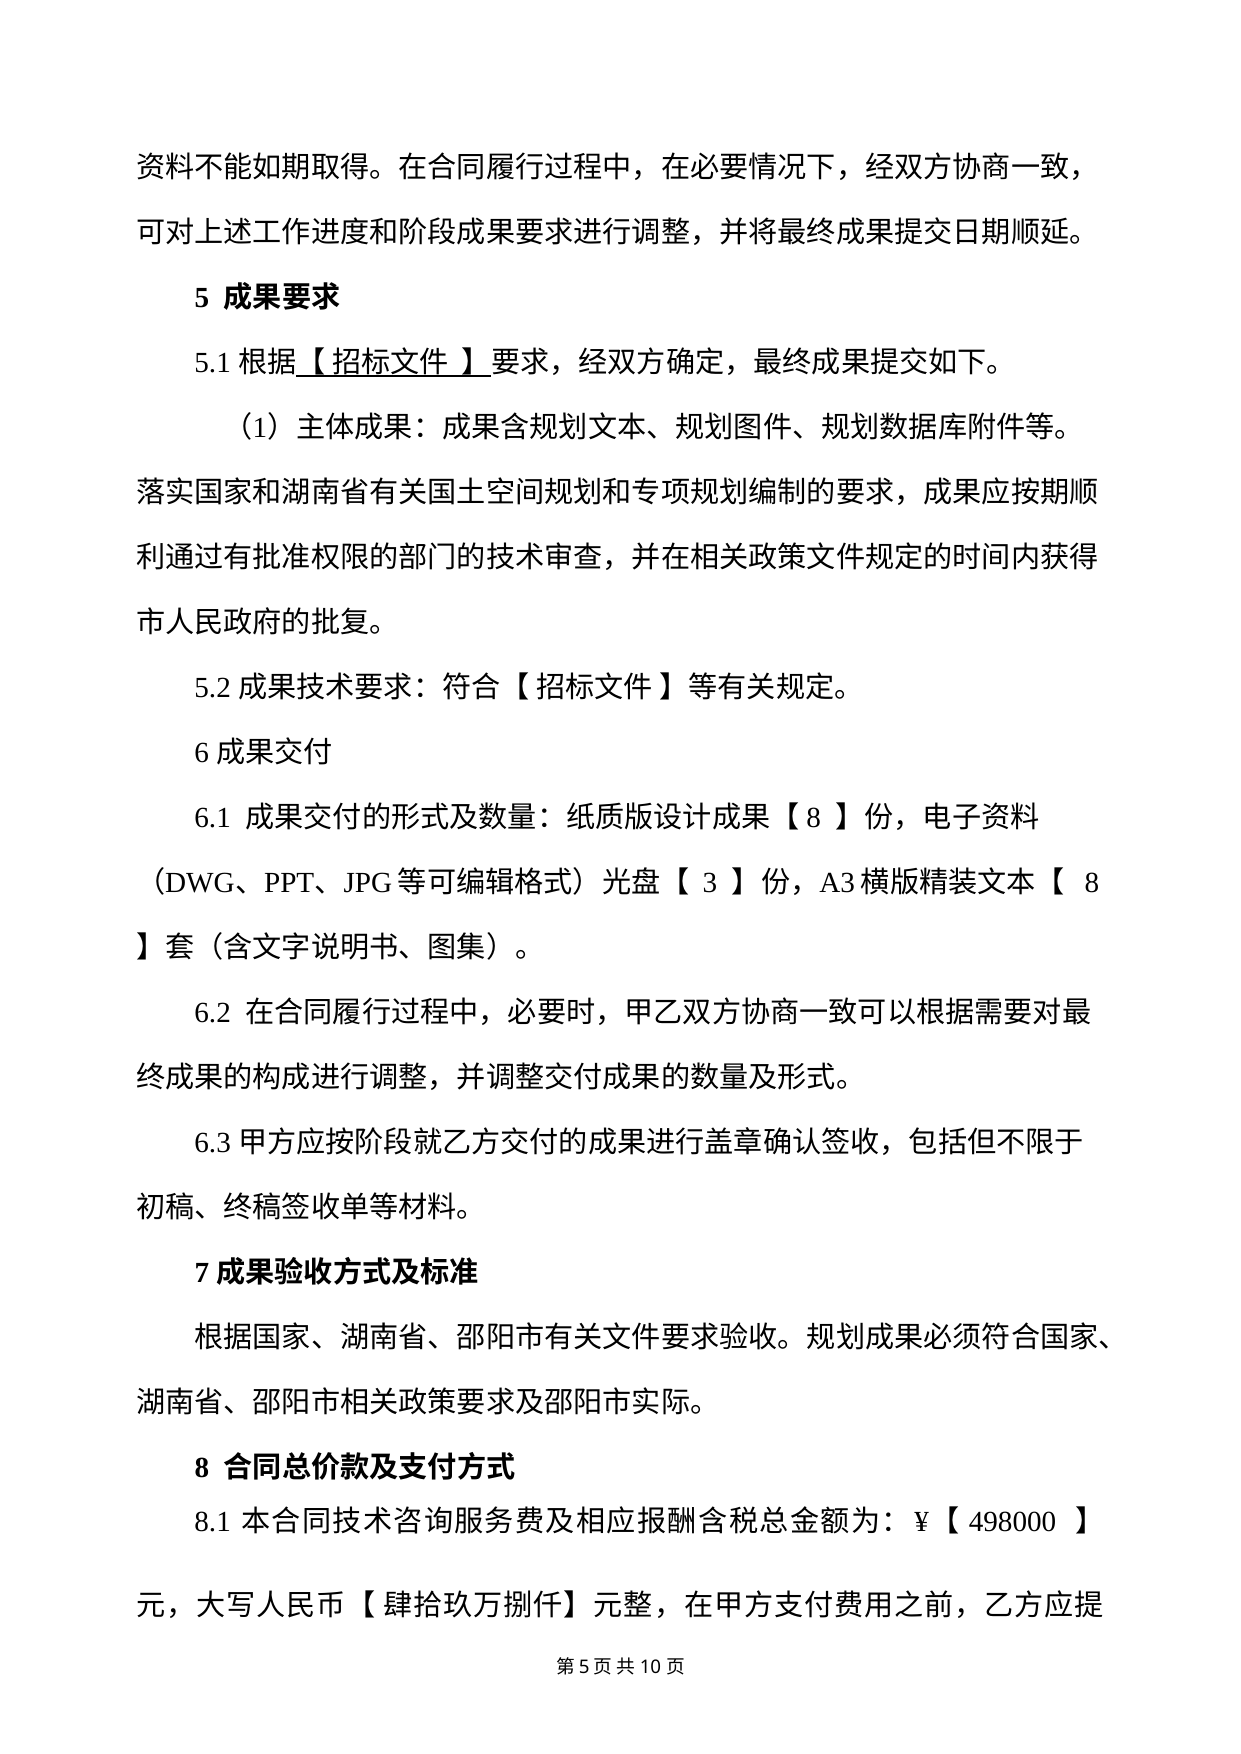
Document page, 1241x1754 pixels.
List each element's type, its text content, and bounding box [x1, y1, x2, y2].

text 6.2 在合同履行过程中，必要时，甲乙双方协商一致可以根据需要对最终成果的构成进行调整，并调整交付成果的数量及形式。 [136, 977, 1104, 1107]
text 8 合同总价款及支付方式 [136, 1432, 1104, 1497]
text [136, 132, 1104, 262]
text 6.3 甲方应按阶段就乙方交付的成果进行盖章确认签收，包括但不限于初稿、终稿签收单等材料。 [136, 1107, 1104, 1237]
text （1）主体成果：成果含规划文本、规划图件、规划数据库附件等。落实国家和湖南省有关国土空间规划和专项规划编制的要求，成果应按期顺利通过有批准权限的部门的技术审查，并在相关政策文件规定的时间内获得市人民政府的批复。 [136, 392, 1104, 652]
text 根据国家、湖南省、邵阳市有关文件要求验收。规划成果必须符合国家、湖南省、邵阳市相关政策要求及邵阳市实际。 [136, 1302, 1104, 1432]
text 5.2 成果技术要求：符合【 招标文件 】等有关规定。 [136, 652, 1104, 717]
text 6 成果交付 [136, 717, 1104, 782]
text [136, 1497, 1104, 1624]
text 7 成果验收方式及标准 [136, 1237, 1104, 1302]
text 5 成果要求 [136, 262, 1104, 327]
text 5.1 根据【 招标文件 】要求，经双方确定，最终成果提交如下。 [136, 327, 1104, 392]
text 6.1 成果交付的形式及数量：纸质版设计成果【 8 】份，电子资料（DWG、PPT、JPG等可编辑格式）光盘【 3 】份，A3横版精装文本【 8 】套（含文字说明书、图集）。 [136, 782, 1104, 977]
